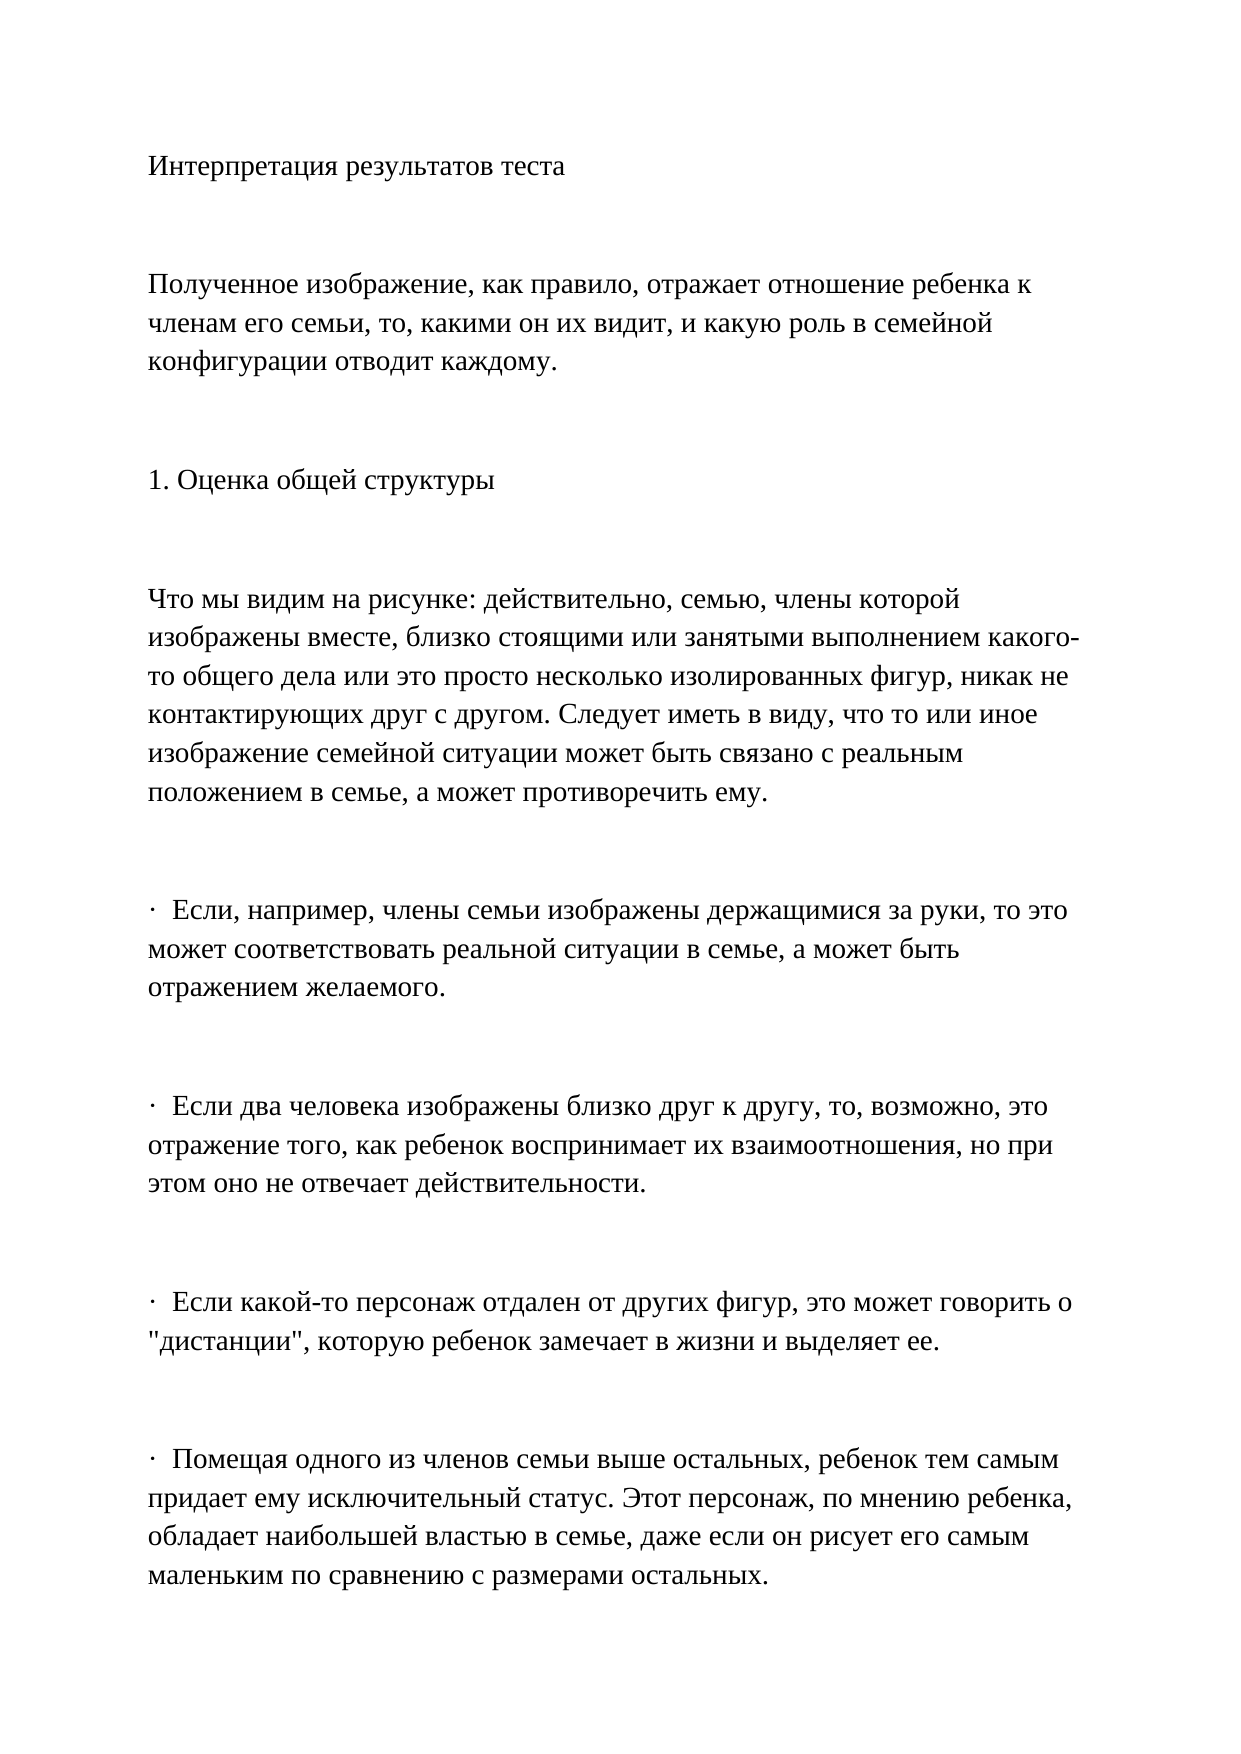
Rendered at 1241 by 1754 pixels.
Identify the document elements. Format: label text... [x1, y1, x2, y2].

text 1. Оценка общей структуры [148, 462, 1093, 496]
text · Если, например, члены семьи изображены держащимися за руки, то это может соответствовать реальной ситуации в семье, а может быть отражением желаемого. [148, 892, 1093, 1003]
text Полученное изображение, как правило, отражает отношение ребенка к членам его семьи, то, какими он их видит, и какую роль в семейной конфигурации отводит каждому. [148, 266, 1093, 377]
text Что мы видим на рисунке: действительно, семью, члены которой изображены вместе, близко стоящими или занятыми выполнением какого-то общего дела или это просто несколько изолированных фигур, никак не контактирующих друг с другом. Следует иметь в виду, что то или иное изображение семейной ситуации может быть связано с реальным положением в семье, а может противоречить ему. [148, 581, 1093, 807]
text · Если два человека изображены близко друг к другу, то, возможно, это отражение того, как ребенок воспринимает их взаимоотношения, но при этом оно не отвечает действительности. [148, 1088, 1093, 1199]
text · Помещая одного из членов семьи выше остальных, ребенок тем самым придает ему исключительный статус. Этот персонаж, по мнению ребенка, обладает наибольшей властью в семье, даже если он рисует его самым маленьким по сравнению с размерами остальных. [148, 1441, 1093, 1591]
text · Если какой-то персонаж отдален от других фигур, это может говорить о "дистанции", которую ребенок замечает в жизни и выделяет ее. [148, 1284, 1093, 1356]
text Интерпретация результатов теста [148, 148, 1093, 181]
